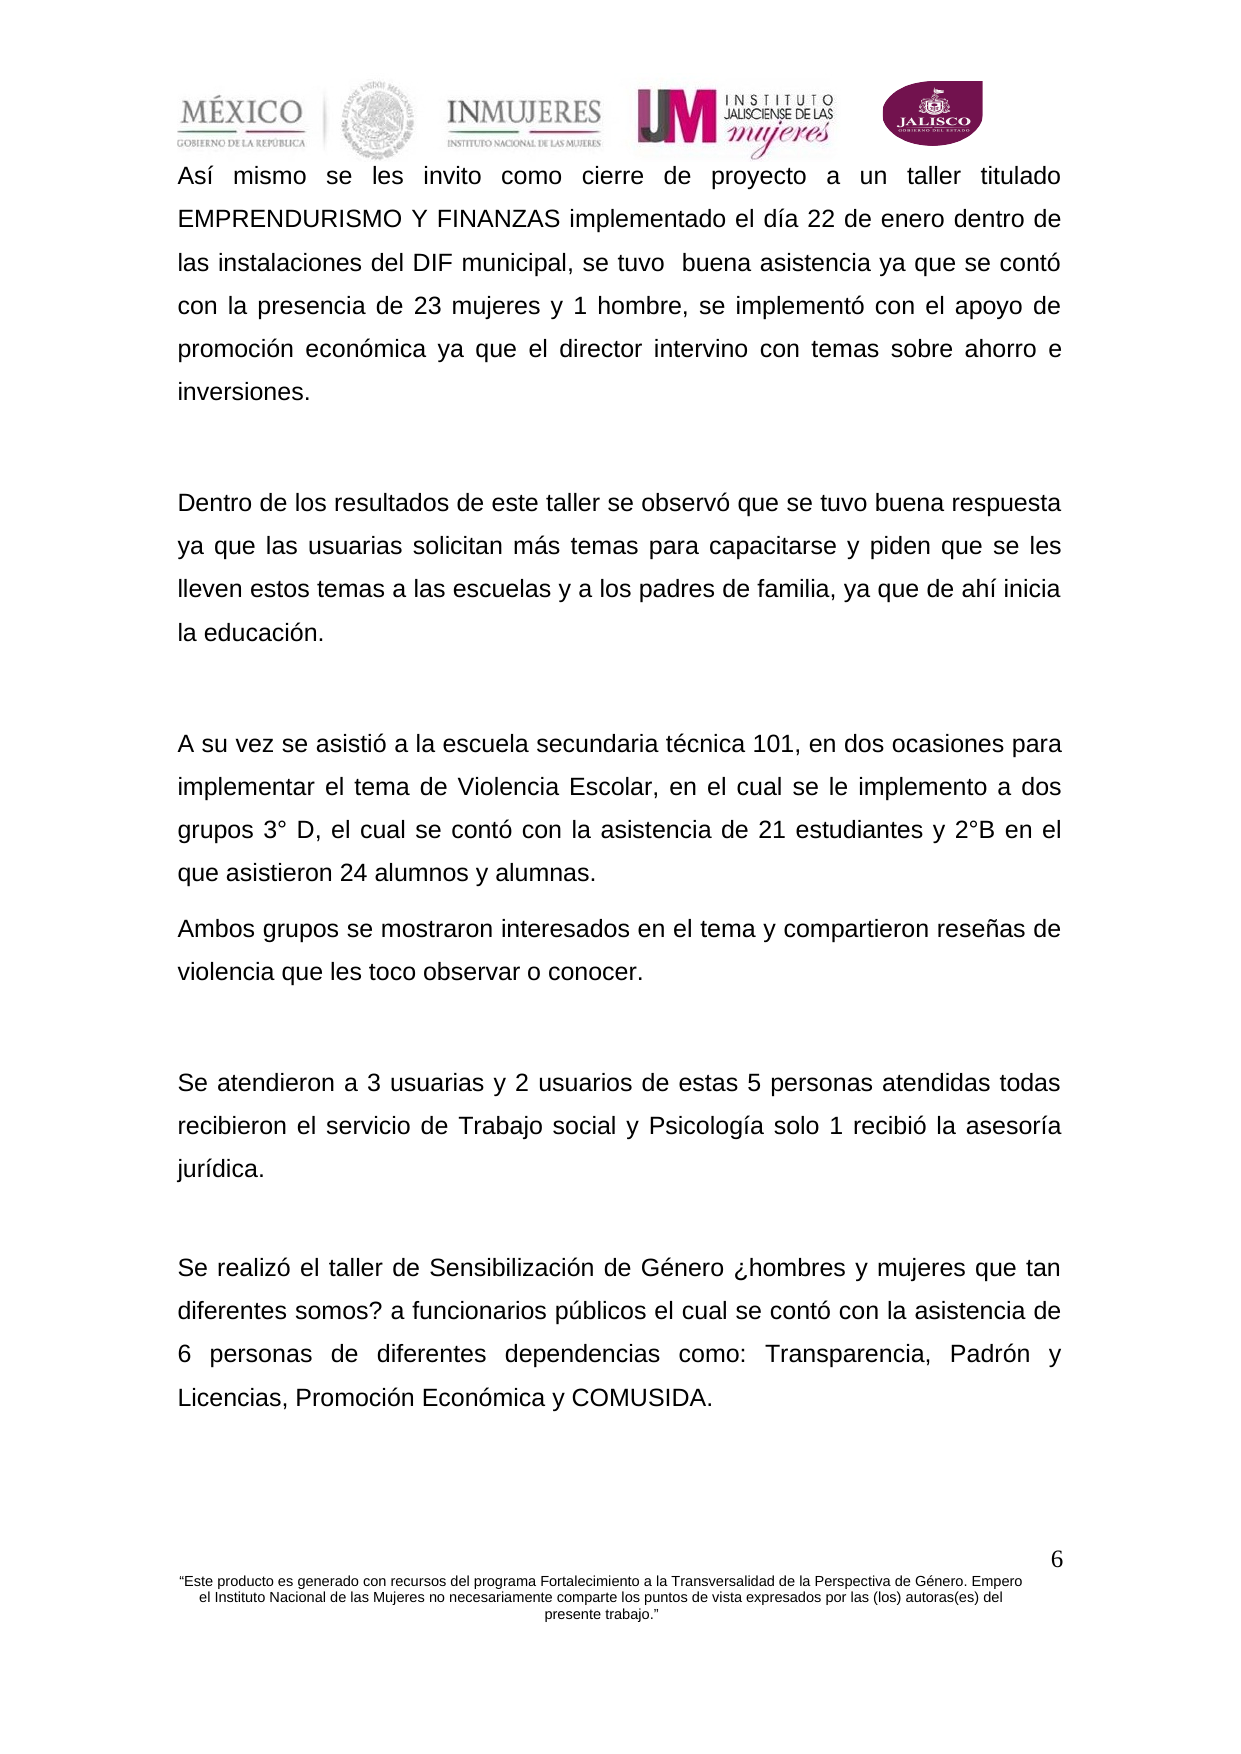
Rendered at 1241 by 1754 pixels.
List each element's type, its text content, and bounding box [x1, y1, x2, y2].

picture [177, 73, 842, 162]
text Se realizó el taller de Sensibilización de Género ¿hombres y mujeres que tan diferentes somos? a funcionarios públicos el cual se contó con la asistencia de 6 personas de diferentes dependencias como: Transparencia, Padrón y Licencias, Promoción Económica y COMUSIDA. [177, 1253, 1063, 1411]
text Así mismo se les invito como cierre de proyecto a un taller titulado EMPRENDURISMO Y FINANZAS implementado el día 22 de enero dentro de las instalaciones del DIF municipal, se tuvo buena asistencia ya que se contó con la presencia de 23 mujeres y 1 hombre, se implementó con el apoyo de promoción económica ya que el director intervino con temas sobre ahorro e inversiones. [177, 161, 1063, 406]
text A su vez se asistió a la escuela secundaria técnica 101, en dos ocasiones para implementar el tema de Violencia Escolar, en el cual se le implemento a dos grupos 3° D, el cual se contó con la asistencia de 21 estudiantes y 2°B en el que asistieron 24 alumnos y alumnas. [177, 729, 1063, 887]
picture [882, 81, 983, 146]
text Dentro de los resultados de este taller se observó que se tuvo buena respuesta ya que las usuarias solicitan más temas para capacitarse y piden que se les lleven estos temas a las escuelas y a los padres de familia, ya que de ahí inicia la educación. [177, 488, 1063, 646]
text Ambos grupos se mostraron interesados en el tema y compartieron reseñas de violencia que les toco observar o conocer. [177, 914, 1063, 986]
text Se atendieron a 3 usuarias y 2 usuarios de estas 5 personas atendidas todas recibieron el servicio de Trabajo social y Psicología solo 1 recibió la asesoría jurídica. [177, 1068, 1063, 1183]
